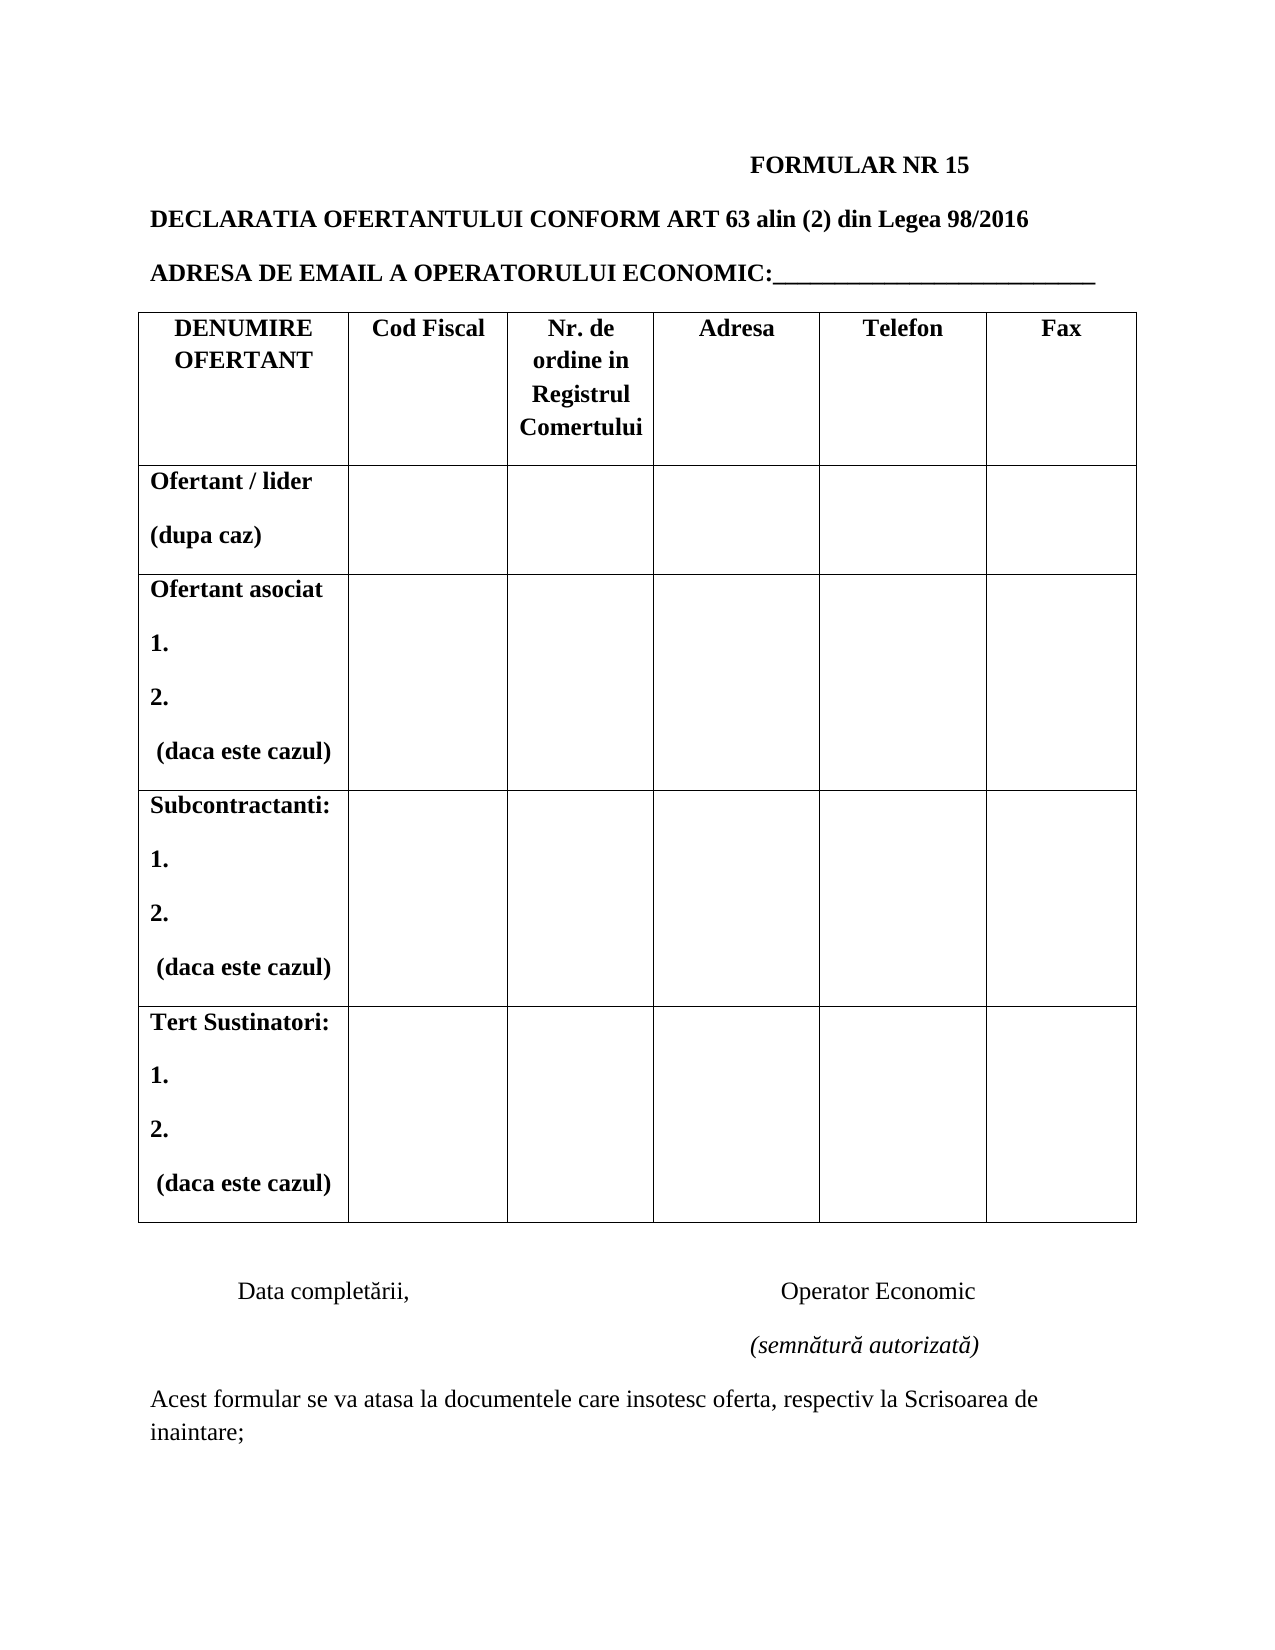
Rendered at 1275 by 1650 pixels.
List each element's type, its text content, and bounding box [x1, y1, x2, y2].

text ADRESA DE EMAIL A OPERATORULUI ECONOMIC:__________________________ [150, 258, 1125, 286]
table_header Fax [987, 313, 1136, 465]
table_cell [508, 791, 653, 1006]
table_cell [987, 466, 1136, 573]
table_cell Ofertant / lider (dupa caz) [139, 466, 348, 573]
text FORMULAR NR 15 [675, 150, 1125, 179]
table_cell [349, 791, 507, 1006]
table_cell [820, 1007, 986, 1222]
table_header Nr. de ordine in Registrul Comertului [508, 313, 653, 465]
table_cell [508, 575, 653, 789]
table_cell [654, 791, 819, 1006]
table_header DENUMIRE OFERTANT [139, 313, 348, 465]
table_cell [349, 466, 507, 573]
table_cell Ofertant asociat 1. 2. (daca este cazul) [139, 575, 348, 789]
text (semnătură autorizată) [675, 1330, 1125, 1359]
table_cell [654, 575, 819, 789]
table_cell [349, 1007, 507, 1222]
table_cell [987, 575, 1136, 789]
text Acest formular se va atasa la documentele care insotesc oferta, respectiv la Scrisoarea de inaintare; [150, 1384, 1125, 1446]
table_header Cod Fiscal [349, 313, 507, 465]
table_cell [654, 1007, 819, 1222]
table_cell Tert Sustinatori: 1. 2. (daca este cazul) [139, 1007, 348, 1222]
table_cell [654, 466, 819, 573]
table_cell [820, 575, 986, 789]
table_cell [508, 466, 653, 573]
table_cell [349, 575, 507, 789]
table_cell Subcontractanti: 1. 2. (daca este cazul) [139, 791, 348, 1006]
table_cell [987, 791, 1136, 1006]
table_cell [508, 1007, 653, 1222]
table_cell [820, 466, 986, 573]
text Data completării, Operator Economic [150, 1276, 1125, 1305]
text DECLARATIA OFERTANTULUI CONFORM ART 63 alin (2) din Legea 98/2016 [150, 204, 1125, 233]
table_header Adresa [654, 313, 819, 465]
table_cell [987, 1007, 1136, 1222]
table_cell [820, 791, 986, 1006]
table_header Telefon [820, 313, 986, 465]
